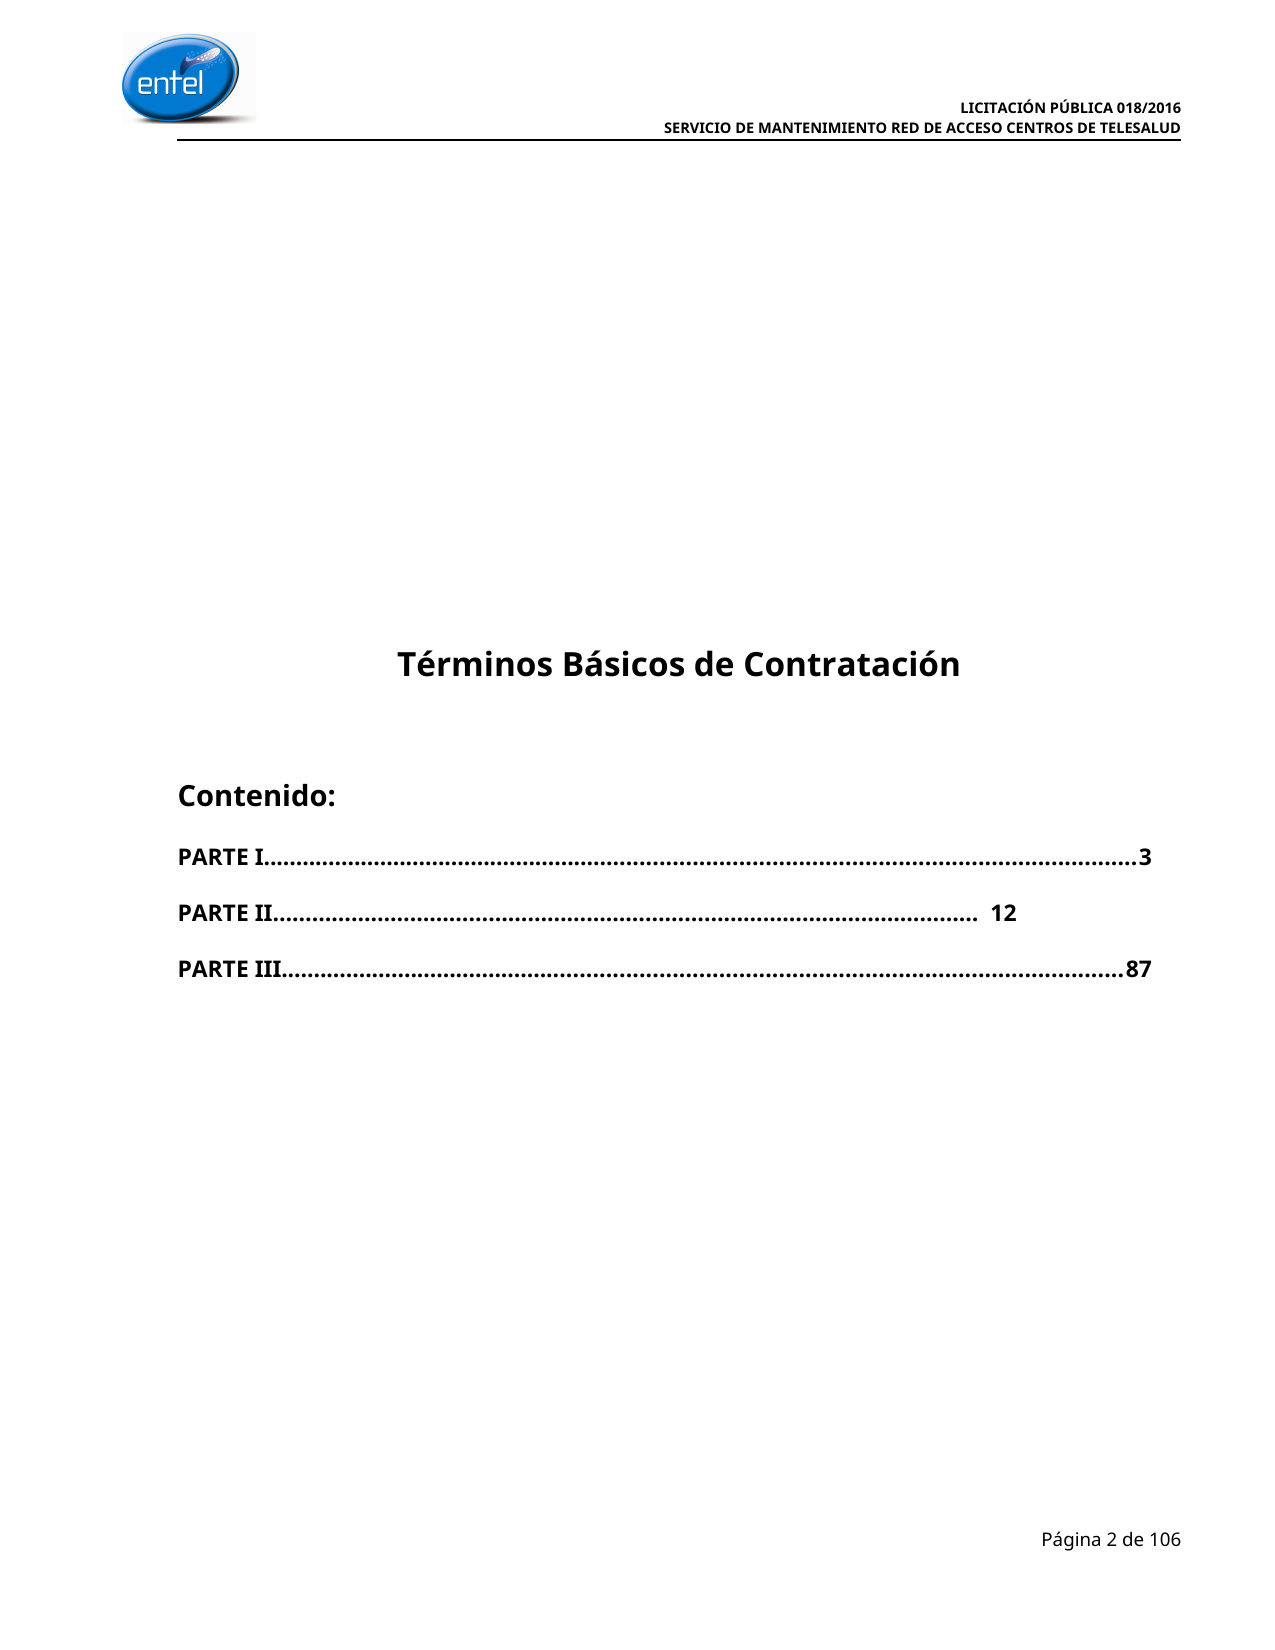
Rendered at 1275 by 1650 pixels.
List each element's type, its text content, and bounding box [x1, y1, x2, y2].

text PARTE III 87 [177, 953, 1181, 984]
text PARTE I 3 [177, 840, 1181, 872]
text Contenido: [177, 776, 1181, 815]
picture [121, 32, 257, 124]
text PARTE II……………………………………………………………………………………………… 12 [177, 897, 1181, 928]
text Términos Básicos de Contratación [177, 641, 1181, 686]
